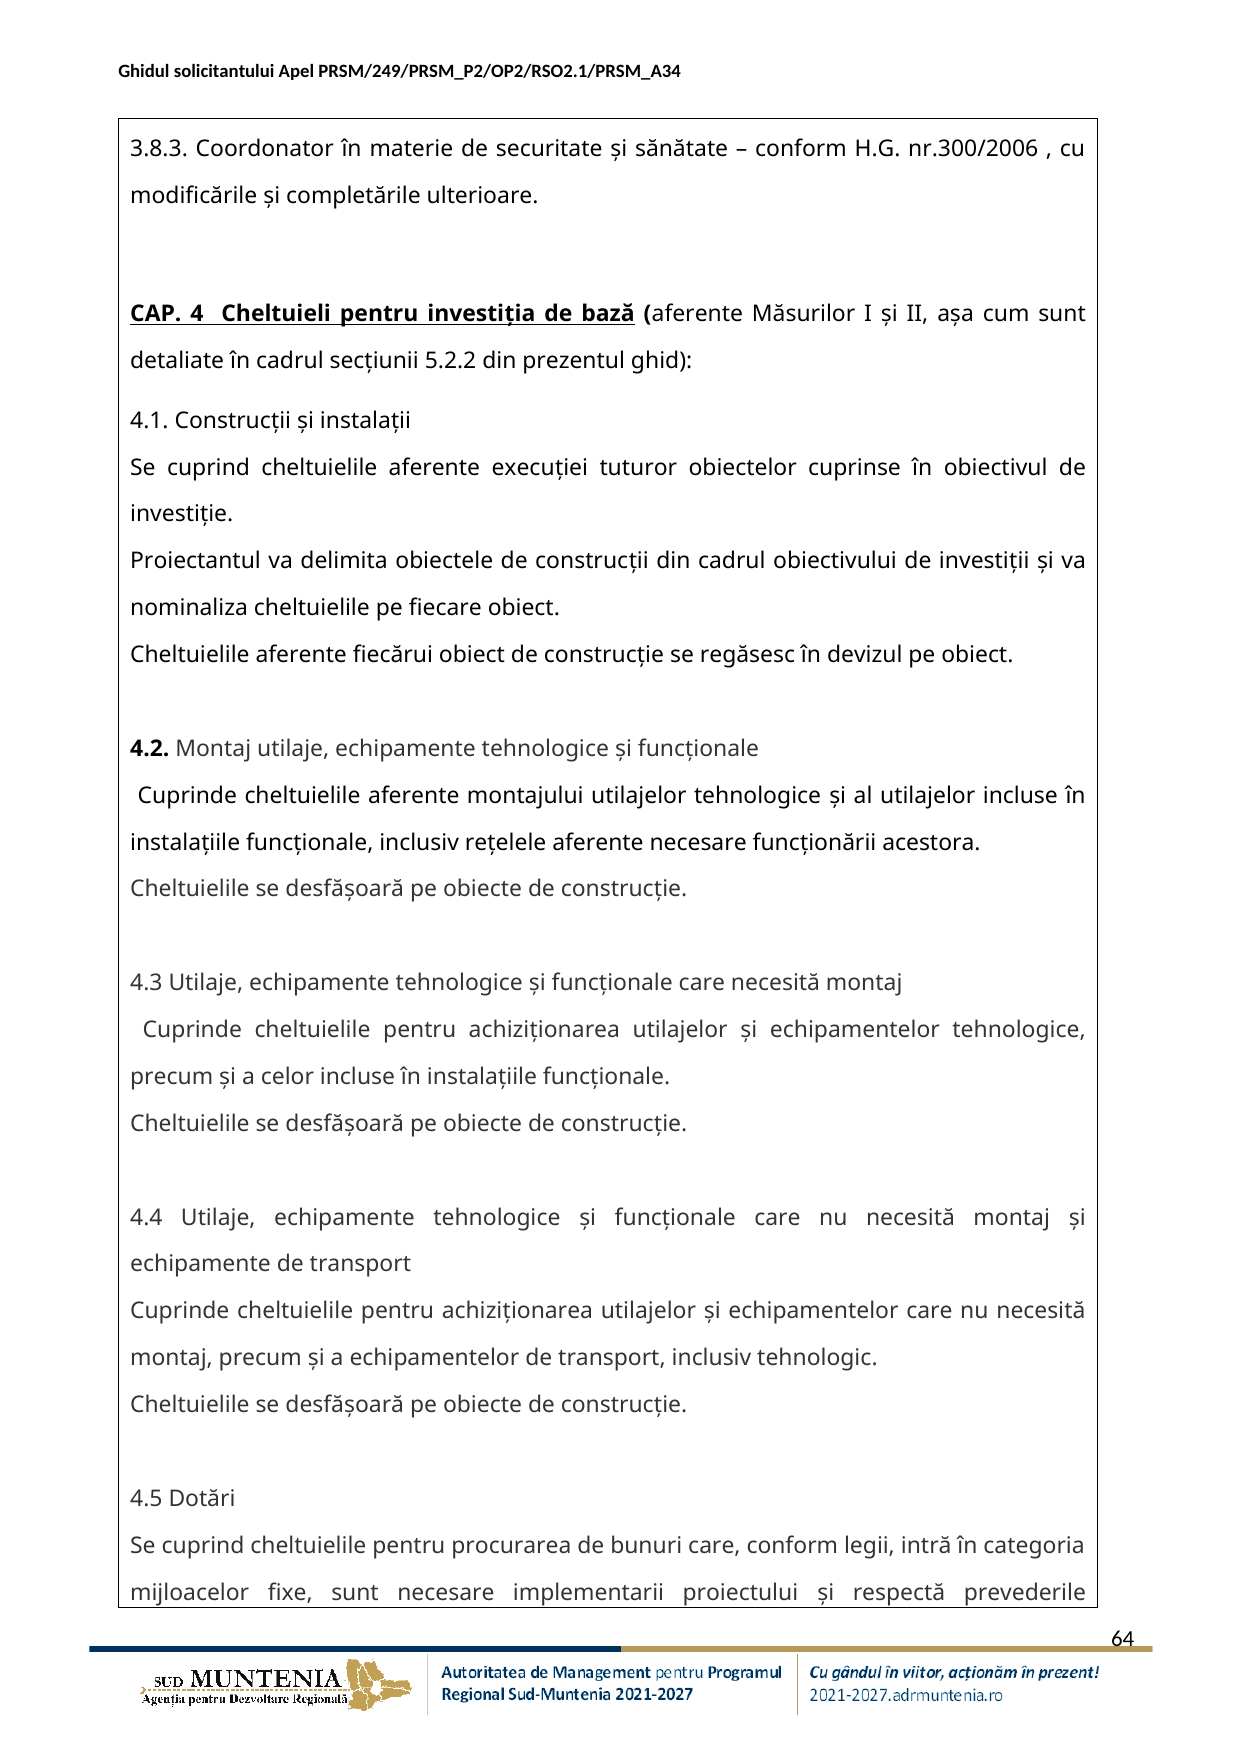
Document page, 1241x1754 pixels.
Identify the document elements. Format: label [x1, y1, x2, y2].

table_header [119, 119, 1097, 1607]
picture [89, 1646, 1153, 1715]
